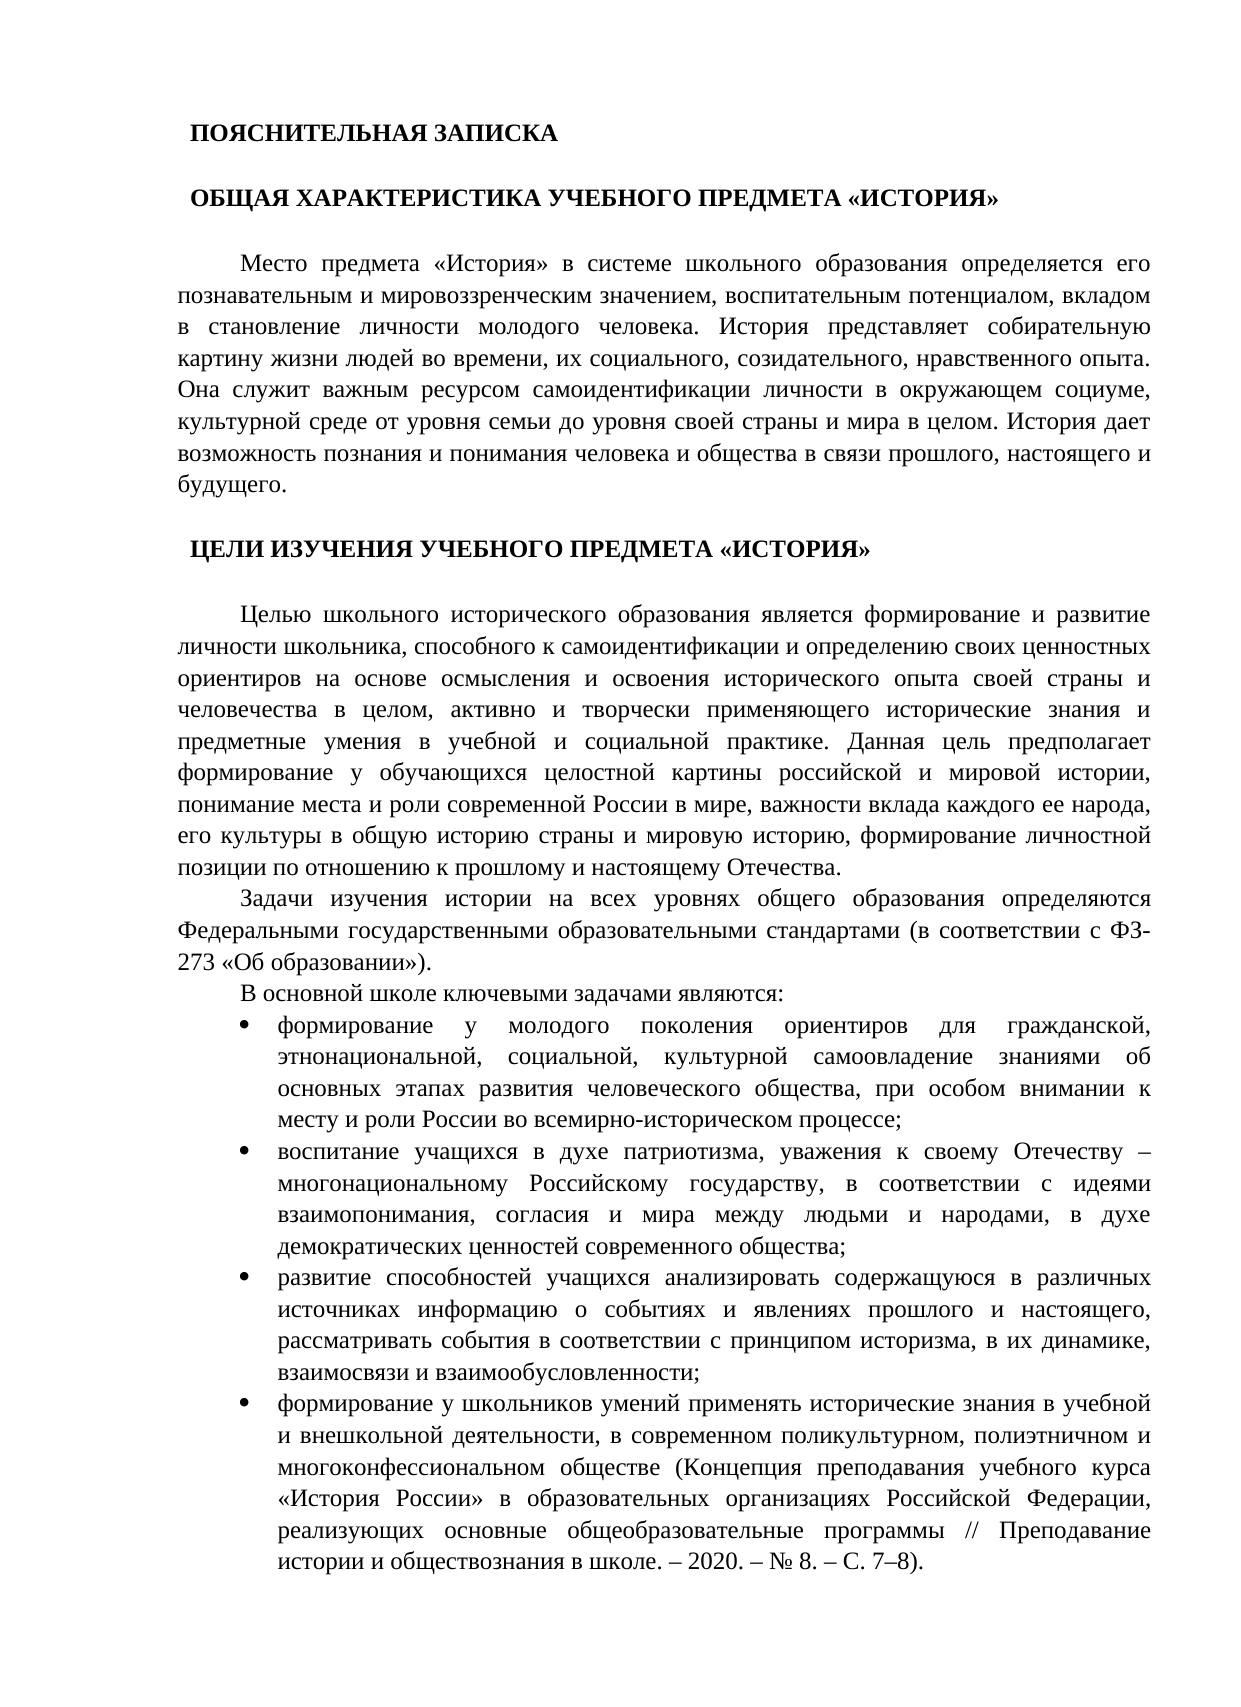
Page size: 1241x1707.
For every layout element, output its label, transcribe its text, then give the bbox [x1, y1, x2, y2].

text ОБЩАЯ ХАРАКТЕРИСТИКА УЧЕБНОГО ПРЕДМЕТА «ИСТОРИЯ» [190, 183, 1152, 212]
text В основной школе ключевыми задачами являются: [177, 978, 1152, 1007]
text Место предмета «История» в системе школьного образования определяется его познавательным и мировоззренческим значением, воспитательным потенциалом, вкладом в становление личности молодого человека. История представляет собирательную картину жизни людей во времени, их социального, созидательного, нравственного опыта. Она служит важным ресурсом самоидентификации личности в окружающем социуме, культурной среде от уровня семьи до уровня своей страны и мира в целом. История дает возможность познания и понимания человека и общества в связи прошлого, настоящего и будущего. [177, 248, 1152, 498]
list формирование у молодого поколения ориентиров для гражданской, этнонациональной, социальной, культурной самоовладение знаниями об основных этапах развития человеческого общества, при особом внимании к месту и роли России во всемирно-историческом процессе; [240, 1010, 1152, 1133]
list формирование у школьников умений применять исторические знания в учебной и внешкольной деятельности, в современном поликультурном, полиэтничном и многоконфессиональном обществе (Концепция преподавания учебного курса «История России» в образовательных организациях Российской Федерации, реализующих основные общеобразовательные программы // Преподавание истории и обществознания в школе. – 2020. – № 8. – С. 7–8). [240, 1388, 1152, 1575]
text Целью школьного исторического образования является формирование и развитие личности школьника, способного к самоидентификации и определению своих ценностных ориентиров на основе осмысления и освоения исторического опыта своей страны и человечества в целом, активно и творчески применяющего исторические знания и предметные умения в учебной и социальной практике. Данная цель предполагает формирование у обучающихся целостной картины российской и мировой истории, понимание места и роли современной России в мире, важности вклада каждого ее народа, его культуры в общую историю страны и мировую историю, формирование личностной позиции по отношению к прошлому и настоящему Отечества. [177, 599, 1152, 881]
text ЦЕЛИ ИЗУЧЕНИЯ УЧЕБНОГО ПРЕДМЕТА «ИСТОРИЯ» [190, 534, 1152, 563]
list развитие способностей учащихся анализировать содержащуюся в различных источниках информацию о событиях и явлениях прошлого и настоящего, рассматривать события в соответствии с принципом историзма, в их динамике, взаимосвязи и взаимообусловленности; [240, 1262, 1152, 1386]
list воспитание учащихся в духе патриотизма, уважения к своему Отечеству – многонациональному Российскому государству, в соответствии с идеями взаимопонимания, согласия и мира между людьми и народами, в духе демократических ценностей современного общества; [240, 1136, 1152, 1259]
text ПОЯСНИТЕЛЬНАЯ ЗАПИСКА [190, 118, 1152, 147]
text Задачи изучения истории на всех уровнях общего образования определяются Федеральными государственными образовательными стандартами (в соответствии с ФЗ-273 «Об образовании»). [177, 883, 1152, 975]
